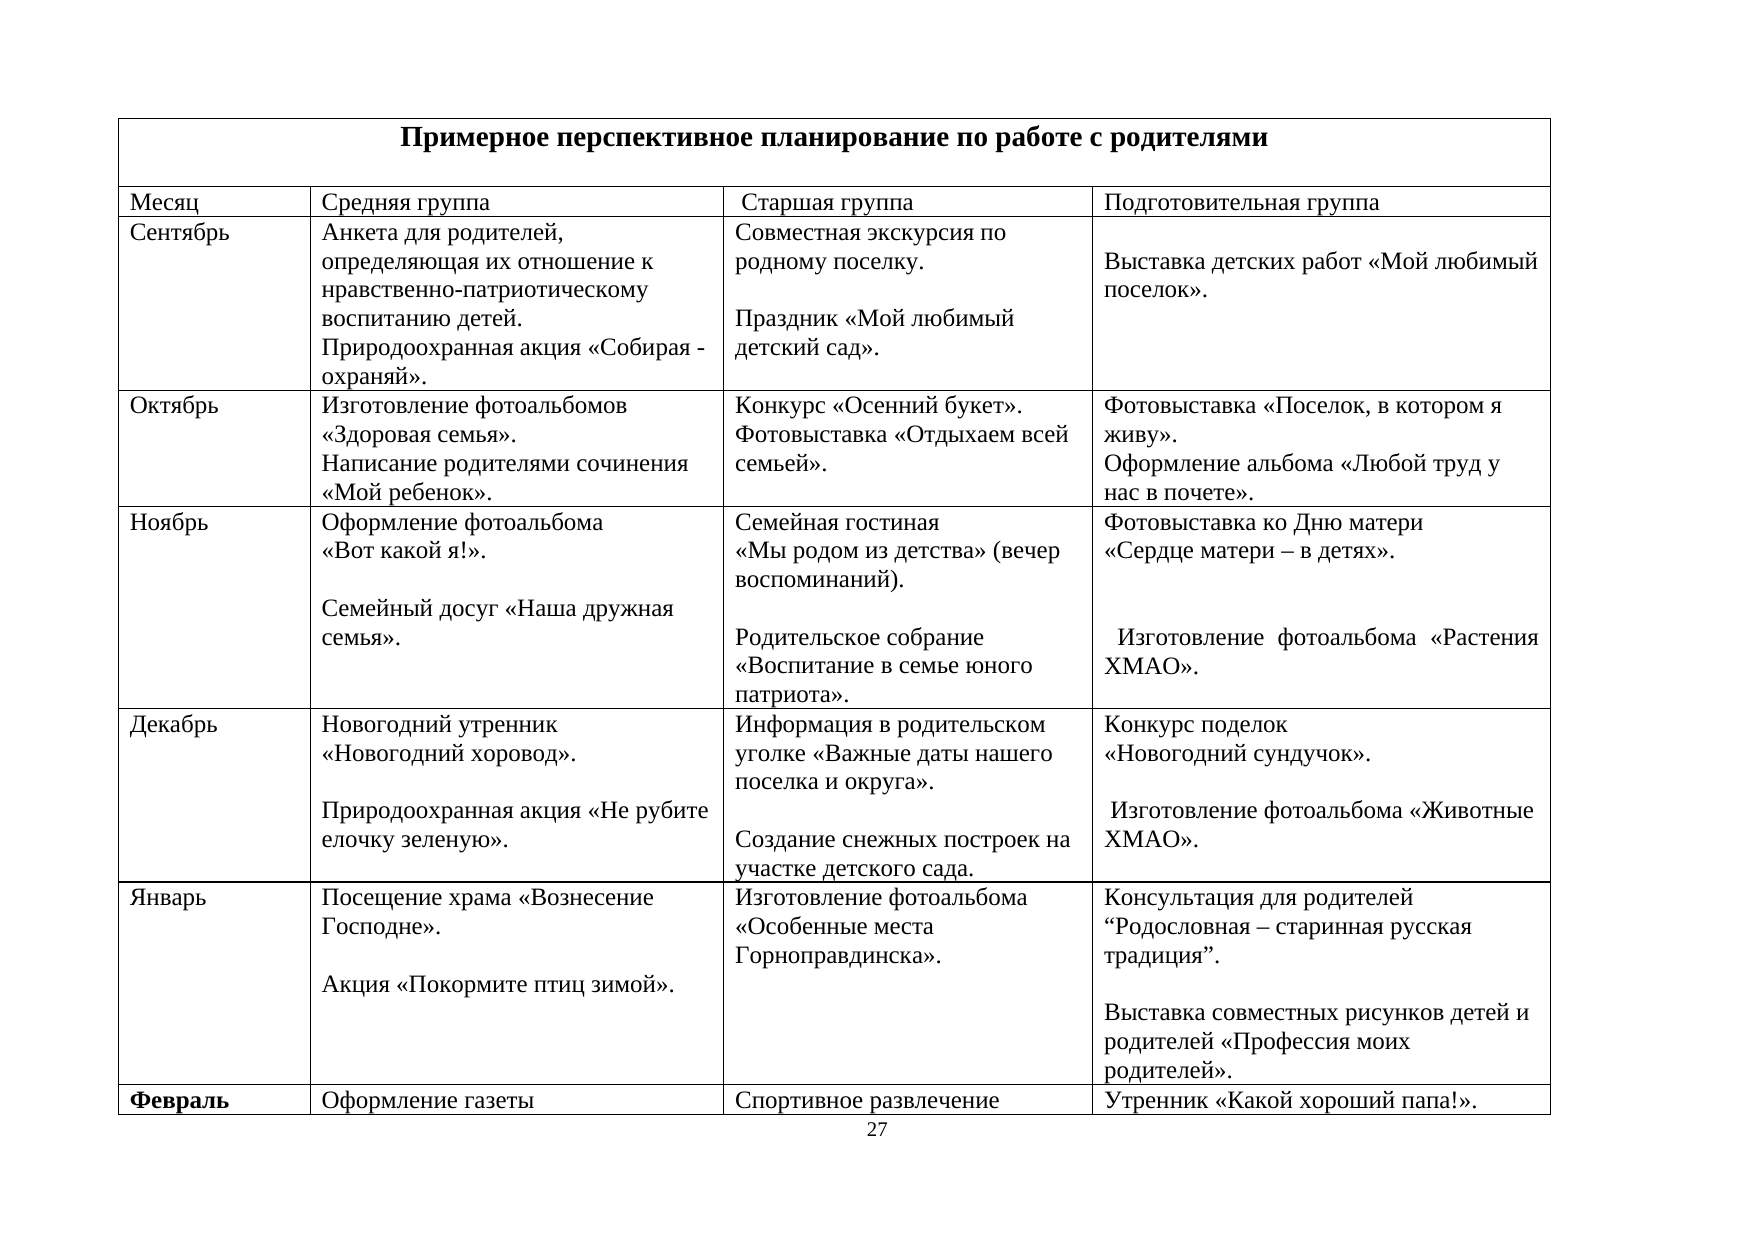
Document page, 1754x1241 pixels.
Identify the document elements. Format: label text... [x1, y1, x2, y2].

table_cell Новогодний утренник «Новогодний хоровод». Природоохранная акция «Не рубите елочку зеленую». [311, 709, 723, 881]
table_cell Месяц [119, 187, 310, 216]
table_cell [311, 1085, 723, 1113]
table_cell Посещение храма «Вознесение Господне». Акция «Покормите птиц зимой». [311, 883, 723, 1084]
table_cell Средняя группа [311, 187, 723, 216]
table_cell Изготовление фотоальбомов «Здоровая семья». Написание родителями сочинения «Мой ребенок». [311, 391, 723, 506]
table_cell Информация в родительском уголке «Важные даты нашего поселка и округа». Создание снежных построек на участке детского сада. [724, 709, 1092, 881]
table_cell Совместная экскурсия по родному поселку. Праздник «Мой любимый детский сад». [724, 217, 1092, 389]
table_cell Февраль [119, 1085, 310, 1113]
table_cell Оформление фотоальбома «Вот какой я!». Семейный досуг «Наша дружная семья». [311, 507, 723, 708]
table_cell Сентябрь [119, 217, 310, 389]
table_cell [1093, 1085, 1550, 1113]
table_cell Январь [119, 883, 310, 1084]
table_cell Конкурс «Осенний букет». Фотовыставка «Отдыхаем всей семьей». [724, 391, 1092, 506]
table_cell Старшая группа [724, 187, 1092, 216]
table_cell Декабрь [119, 709, 310, 881]
table_cell Изготовление фотоальбома «Особенные места Горноправдинска». [724, 883, 1092, 1084]
table_cell Подготовительная группа [1093, 187, 1550, 216]
table_cell Семейная гостиная «Мы родом из детства» (вечер воспоминаний). Родительское собрание «Воспитание в семье юного патриота». [724, 507, 1092, 708]
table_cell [724, 1085, 1092, 1113]
table_cell Ноябрь [119, 507, 310, 708]
table_cell Фотовыставка ко Дню матери «Сердце матери – в детях». Изготовление фотоальбома «Растения ХМАО». [1093, 507, 1550, 708]
table_cell Выставка детских работ «Мой любимый поселок». [1093, 217, 1550, 389]
table_cell Конкурс поделок «Новогодний сундучок». Изготовление фотоальбома «Животные ХМАО». [1093, 709, 1550, 881]
table_cell Консультация для родителей “Родословная – старинная русская традиция”. Выставка совместных рисунков детей и родителей «Профессия моих родителей». [1093, 883, 1550, 1084]
table_cell Октябрь [119, 391, 310, 506]
table_cell Фотовыставка «Поселок, в котором я живу». Оформление альбома «Любой труд у нас в почете». [1093, 391, 1550, 506]
table_header Примерное перспективное планирование по работе с родителями [119, 119, 1550, 186]
table_cell Анкета для родителей, определяющая их отношение к нравственно-патриотическому воспитанию детей. Природоохранная акция «Собирая - охраняй». [311, 217, 723, 389]
